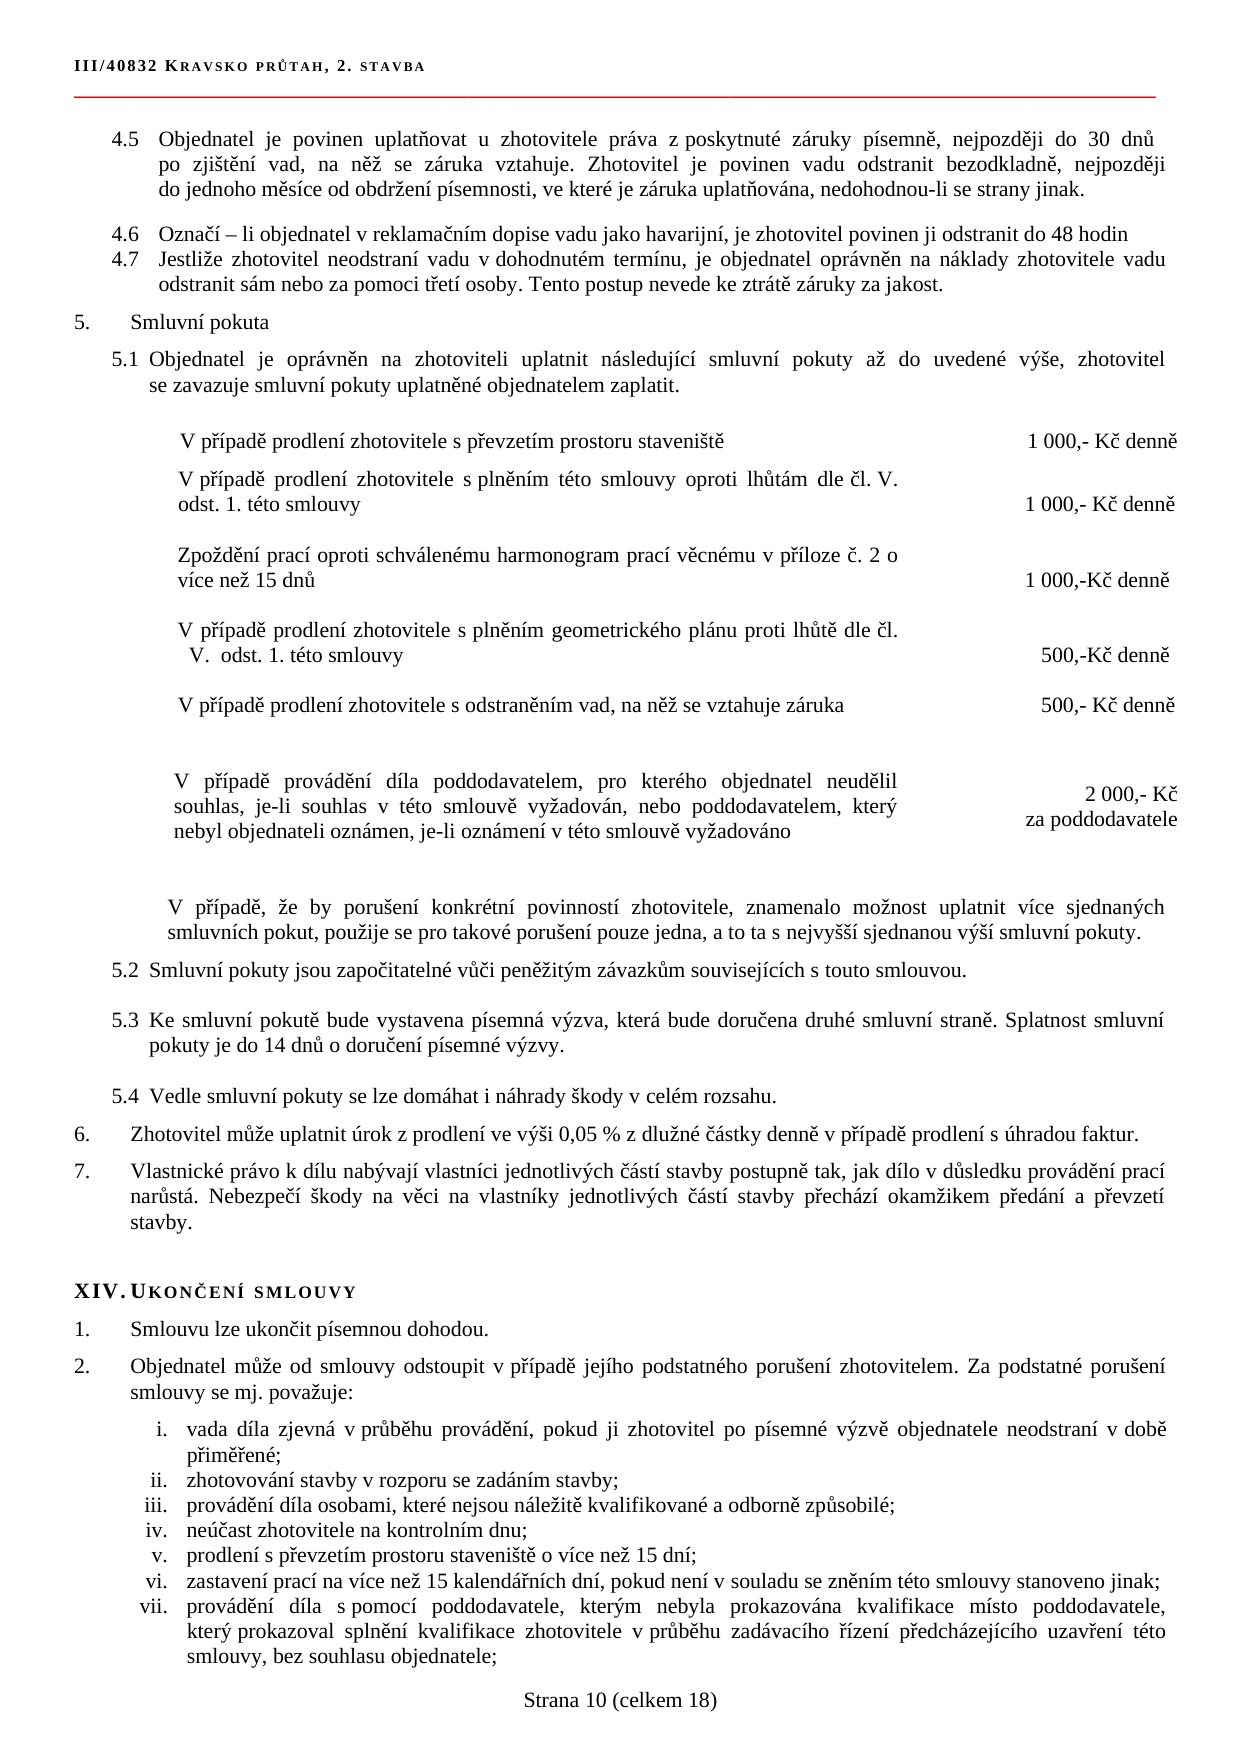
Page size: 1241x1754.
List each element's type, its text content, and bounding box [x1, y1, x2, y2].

table_cell 500,- Kč denně 2 000,- Kč za poddodavatele [909, 680, 1189, 881]
list prodlení s převzetím prostoru staveniště o více než 15 dní; [168, 1542, 1167, 1568]
list Smluvní pokuty jsou započitatelné vůči peněžitým závazkům souvisejících s touto smlouvou. [111, 957, 1167, 982]
table_cell V případě prodlení zhotovitele s odstraněním vad, na něž se vztahuje záruka V případě provádění díla poddodavatelem, pro kterého objednatel neudělil souhlas, je-li souhlas v této smlouvě vyžadován, nebo poddodavatelem, který nebyl objednateli oznámen, je-li oznámení v této smlouvě vyžadováno [123, 680, 909, 881]
list Ukončení smlouvy [74, 1278, 1167, 1303]
text V případě, že by porušení konkrétní povinností zhotovitele, znamenalo možnost uplatnit více sjednaných smluvních pokut, použije se pro takové porušení pouze jedna, a to ta s nejvyšší sjednanou výší smluvní pokuty. [167, 894, 1167, 944]
table_cell V případě prodlení zhotovitele s plněním geometrického plánu proti lhůtě dle čl. V. odst. 1. této smlouvy [123, 605, 909, 680]
list zhotovování stavby v rozporu se zadáním stavby; [168, 1467, 1167, 1492]
list Smlouvu lze ukončit písemnou dohodou. [74, 1316, 1167, 1341]
table_header 1 000,- Kč denně [909, 409, 1189, 454]
table_cell 1 000,- Kč denně [909, 454, 1189, 529]
table_cell V případě prodlení zhotovitele s plněním této smlouvy oproti lhůtám dle čl. V. odst. 1. této smlouvy [123, 454, 909, 529]
list Objednatel je povinen uplatňovat u zhotovitele práva z poskytnuté záruky písemně, nejpozději do 30 dnů po zjištění vad, na něž se záruka vztahuje. Zhotovitel je povinen vadu odstranit bezodkladně, nejpozději do jednoho měsíce od obdržení písemnosti, ve které je záruka uplatňována, nedohodnou-li se strany jinak. [111, 126, 1167, 201]
table_cell 500,-Kč denně [909, 605, 1189, 680]
list zastavení prací na více než 15 kalendářních dní, pokud není v souladu se zněním této smlouvy stanoveno jinak; [168, 1568, 1167, 1593]
list Vedle smluvní pokuty se lze domáhat i náhrady škody v celém rozsahu. [111, 1083, 1167, 1108]
list Jestliže zhotovitel neodstraní vadu v dohodnutém termínu, je objednatel oprávněn na náklady zhotovitele vadu odstranit sám nebo za pomoci třetí osoby. Tento postup nevede ke ztrátě záruky za jakost. [111, 246, 1167, 296]
list Vlastnické právo k dílu nabývají vlastníci jednotlivých částí stavby postupně tak, jak dílo v důsledku provádění prací narůstá. Nebezpečí škody na věci na vlastníky jednotlivých částí stavby přechází okamžikem předání a převzetí stavby. [74, 1158, 1167, 1234]
list provádění díla osobami, které nejsou náležitě kvalifikované a odborně způsobilé; [168, 1492, 1167, 1517]
table_cell Zpoždění prací oproti schválenému harmonogram prací věcnému v příloze č. 2 o více než 15 dnů [123, 529, 909, 604]
list Zhotovitel může uplatnit úrok z prodlení ve výši 0,05 % z dlužné částky denně v případě prodlení s úhradou faktur. [74, 1121, 1167, 1146]
list neúčast zhotovitele na kontrolním dnu; [168, 1517, 1167, 1542]
table_cell 1 000,-Kč denně [909, 529, 1189, 604]
list Objednatel je oprávněn na zhotoviteli uplatnit následující smluvní pokuty až do uvedené výše, zhotovitel se zavazuje smluvní pokuty uplatněné objednatelem zaplatit. [111, 346, 1167, 397]
table_header V případě prodlení zhotovitele s převzetím prostoru staveniště [123, 409, 909, 454]
list provádění díla s pomocí poddodavatele, kterým nebyla prokazována kvalifikace místo poddodavatele, který prokazoval splnění kvalifikace zhotovitele v průběhu zadávacího řízení předcházejícího uzavření této smlouvy, bez souhlasu objednatele; [168, 1593, 1167, 1668]
list vada díla zjevná v průběhu provádění, pokud ji zhotovitel po písemné výzvě objednatele neodstraní v době přiměřené; [168, 1416, 1167, 1467]
list Ke smluvní pokutě bude vystavena písemná výzva, která bude doručena druhé smluvní straně. Splatnost smluvní pokuty je do 14 dnů o doručení písemné výzvy. [111, 1007, 1167, 1058]
list Objednatel může od smlouvy odstoupit v případě jejího podstatného porušení zhotovitelem. Za podstatné porušení smlouvy se mj. považuje: [74, 1353, 1167, 1404]
list Označí – li objednatel v reklamačním dopise vadu jako havarijní, je zhotovitel povinen ji odstranit do 48 hodin [111, 221, 1167, 246]
list Smluvní pokuta [74, 309, 1167, 334]
